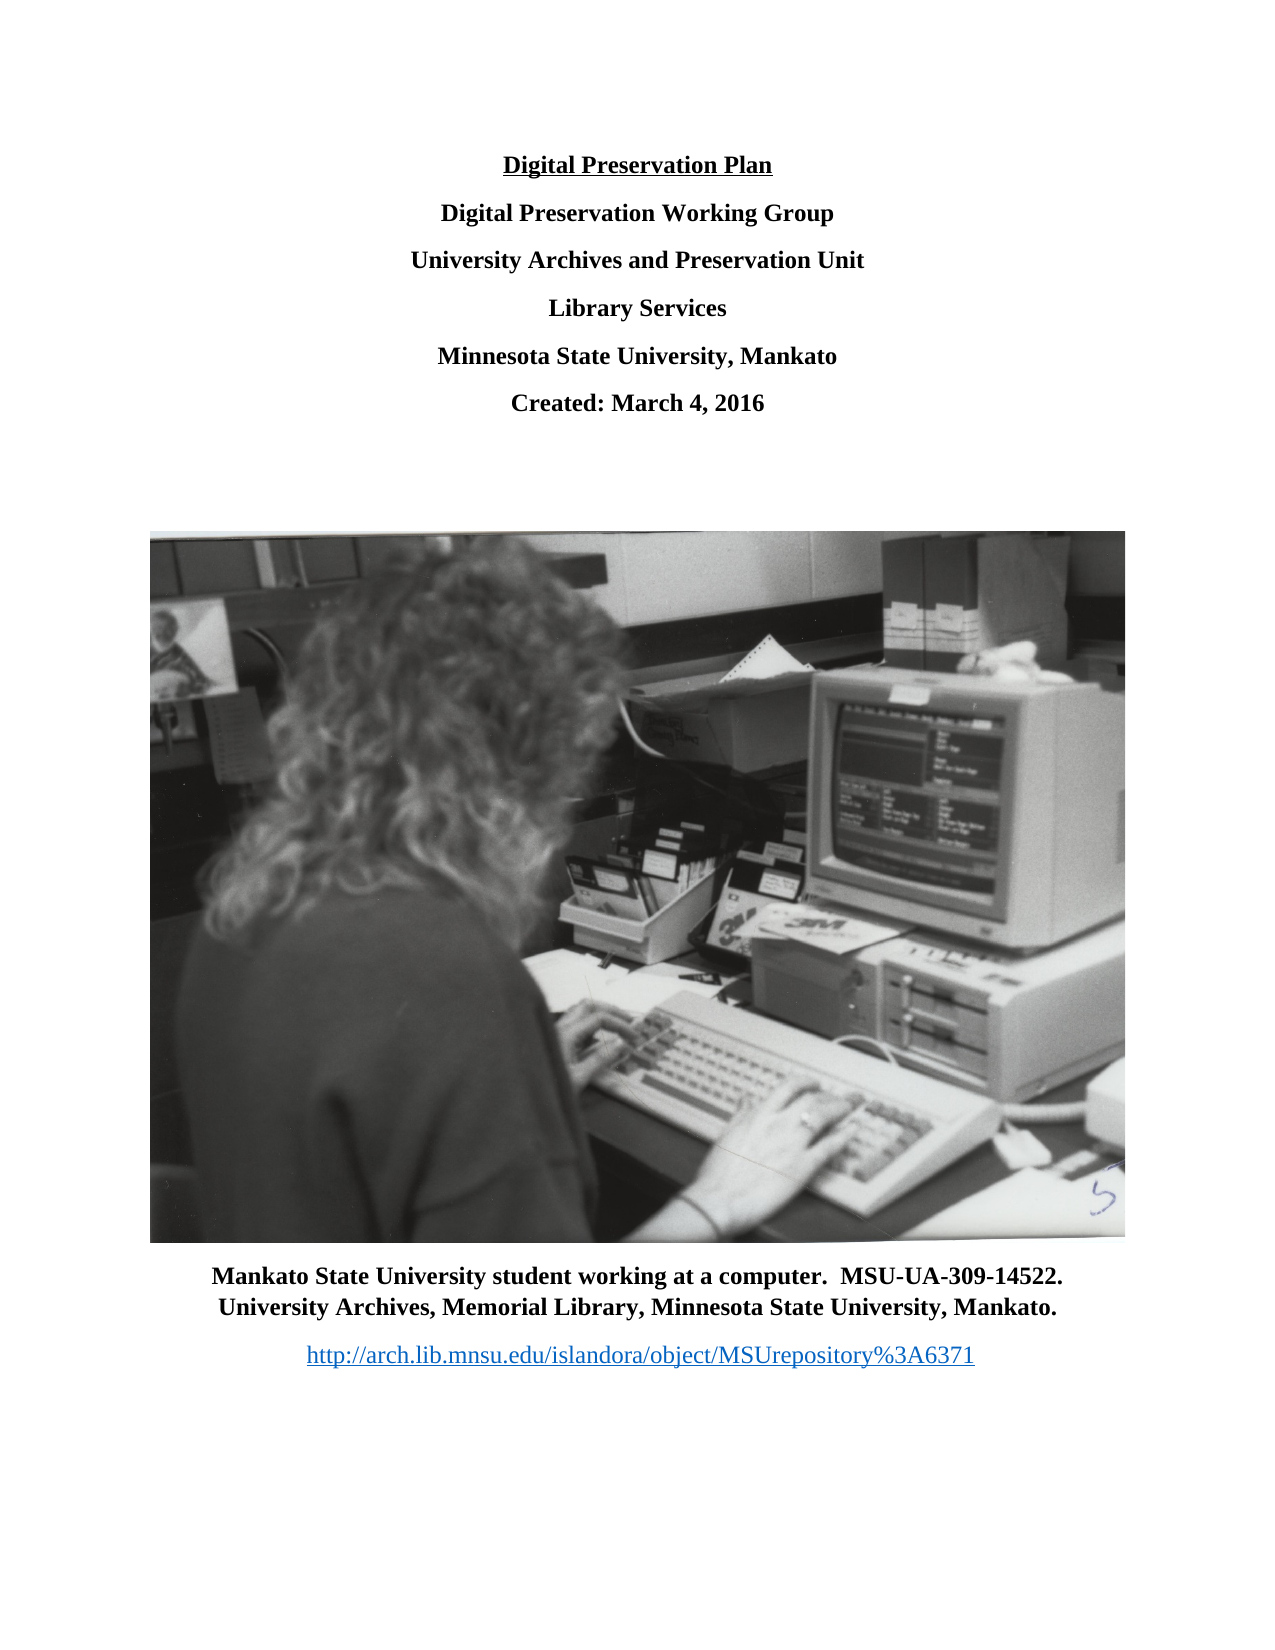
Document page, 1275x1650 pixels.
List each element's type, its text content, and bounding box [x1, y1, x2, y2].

text Library Services [150, 293, 1125, 322]
text Digital Preservation Plan [150, 150, 1125, 179]
text http://arch.lib.mnsu.edu/islandora/object/MSUrepository%3A6371 [150, 1340, 1125, 1369]
text University Archives and Preservation Unit [150, 245, 1125, 274]
text Digital Preservation Working Group [150, 198, 1125, 226]
text Mankato State University student working at a computer. MSU-UA-309-14522. University Archives, Memorial Library, Minnesota State University, Mankato. [150, 1261, 1125, 1321]
text Created: March 4, 2016 [150, 388, 1125, 417]
text Minnesota State University, Mankato [150, 341, 1125, 369]
picture [150, 531, 1125, 1243]
